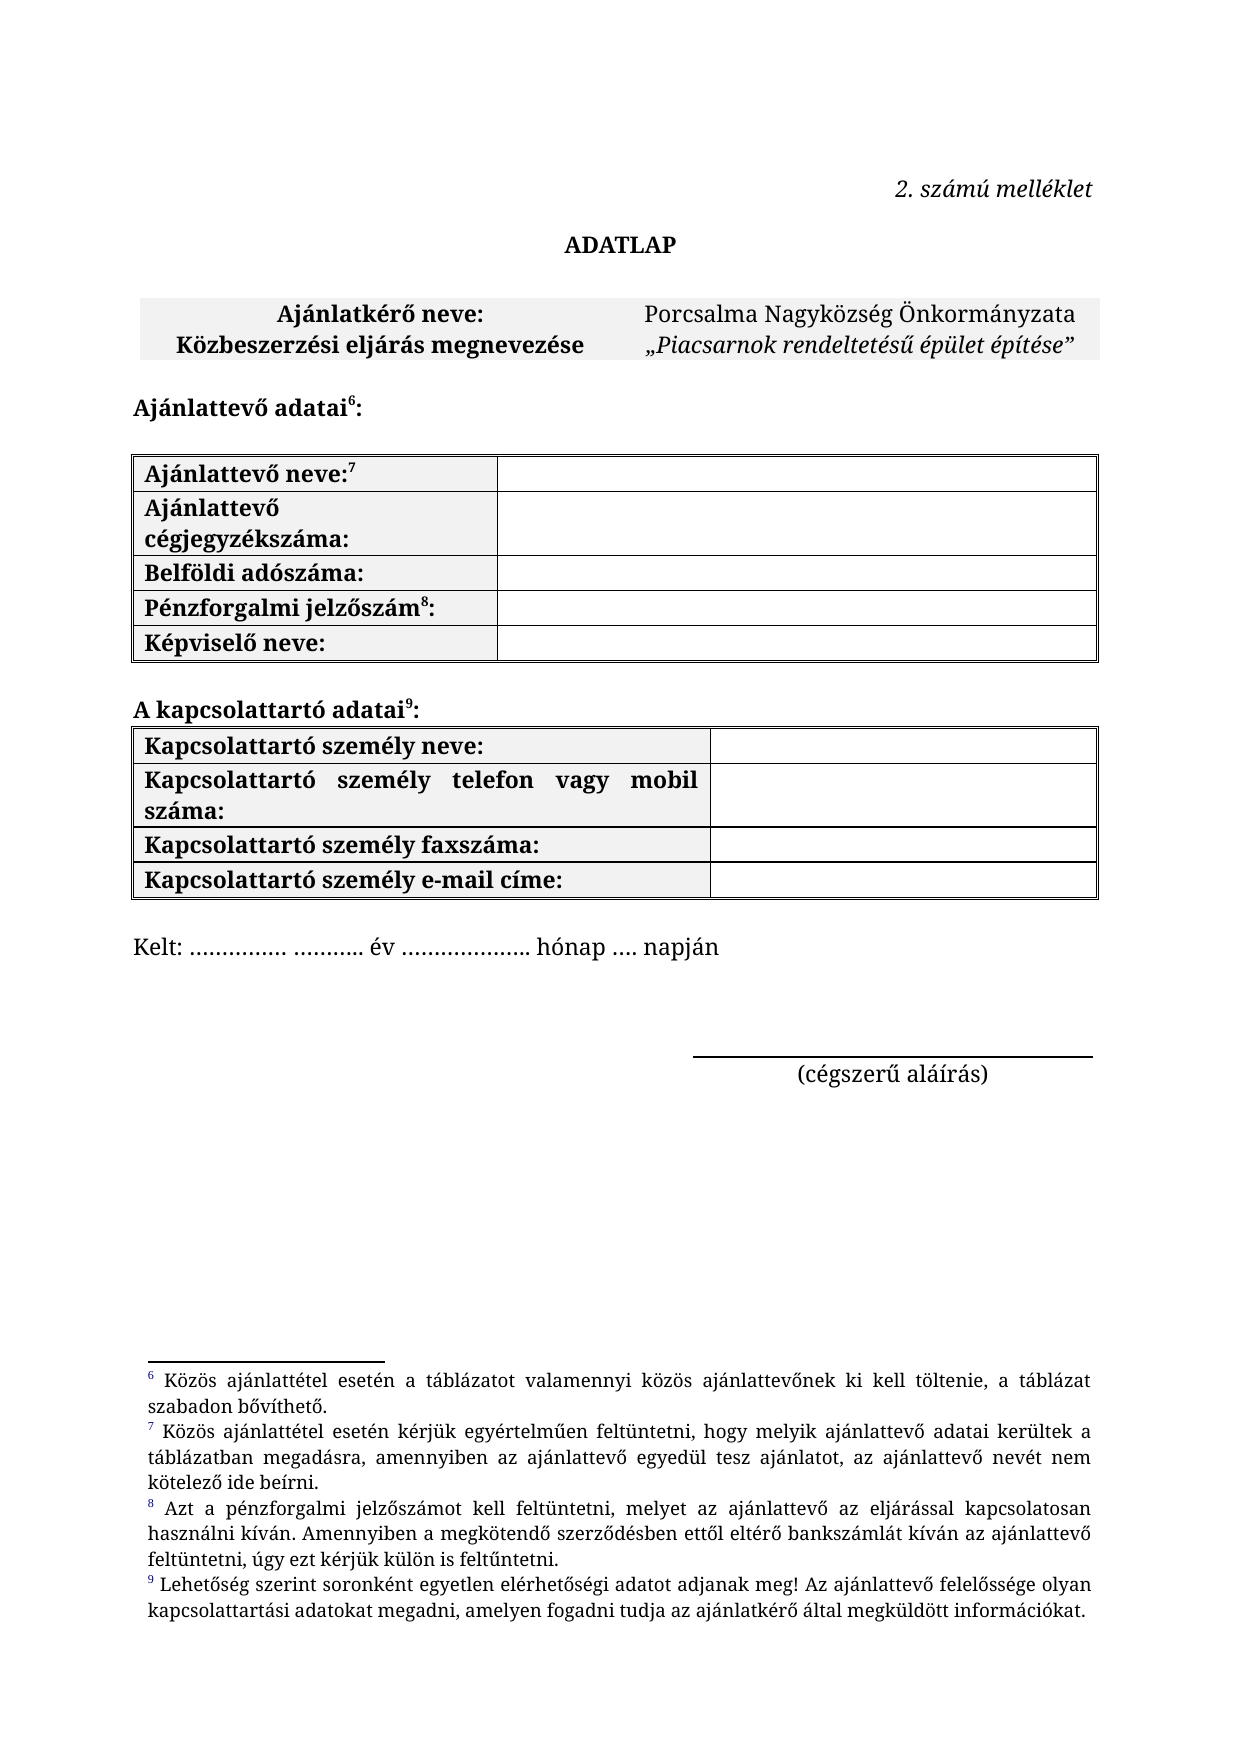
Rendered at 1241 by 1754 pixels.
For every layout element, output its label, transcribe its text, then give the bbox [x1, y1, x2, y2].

table_cell Közbeszerzési eljárás megnevezése [140, 329, 620, 360]
table_cell [498, 626, 1096, 660]
text A kapcsolattartó adatai: [133, 694, 1092, 726]
table_cell Képviselő neve: [134, 626, 497, 660]
text Ajánlattevő adatai: [133, 391, 1092, 423]
table_cell [498, 492, 1096, 555]
text Kelt: …………… ……….. év ……………….. hónap …. napján [133, 931, 1130, 962]
table_cell „Piacsarnok rendeltetésű épület építése” [620, 329, 1100, 360]
table_cell Kapcsolattartó személy faxszáma: [134, 828, 710, 861]
table_cell Ajánlattevő cégjegyzékszáma: [134, 492, 497, 555]
table_header (cégszerű aláírás) [693, 1058, 1092, 1089]
table_cell Pénzforgalmi jelzőszám: [134, 591, 497, 625]
subtitle ADATLAP [148, 229, 1092, 260]
table_header [711, 729, 1096, 763]
table_cell [711, 863, 1096, 897]
table_header Porcsalma Nagyközség Önkormányzata [620, 298, 1100, 329]
table_header [498, 457, 1096, 491]
table_header Kapcsolattartó személy neve: [134, 729, 710, 763]
table_cell Belföldi adószáma: [134, 556, 497, 590]
subtitle 2. számú melléklet [148, 173, 1092, 204]
table_header Ajánlattevő neve: [134, 457, 497, 491]
table_cell Kapcsolattartó személy e-mail címe: [134, 863, 710, 897]
table_header Ajánlatkérő neve: [140, 298, 620, 329]
table_cell [498, 556, 1096, 590]
table_cell [711, 828, 1096, 861]
table_cell Kapcsolattartó személy telefon vagy mobil száma: [134, 764, 710, 826]
table_cell [498, 591, 1096, 625]
table_cell [711, 764, 1096, 826]
